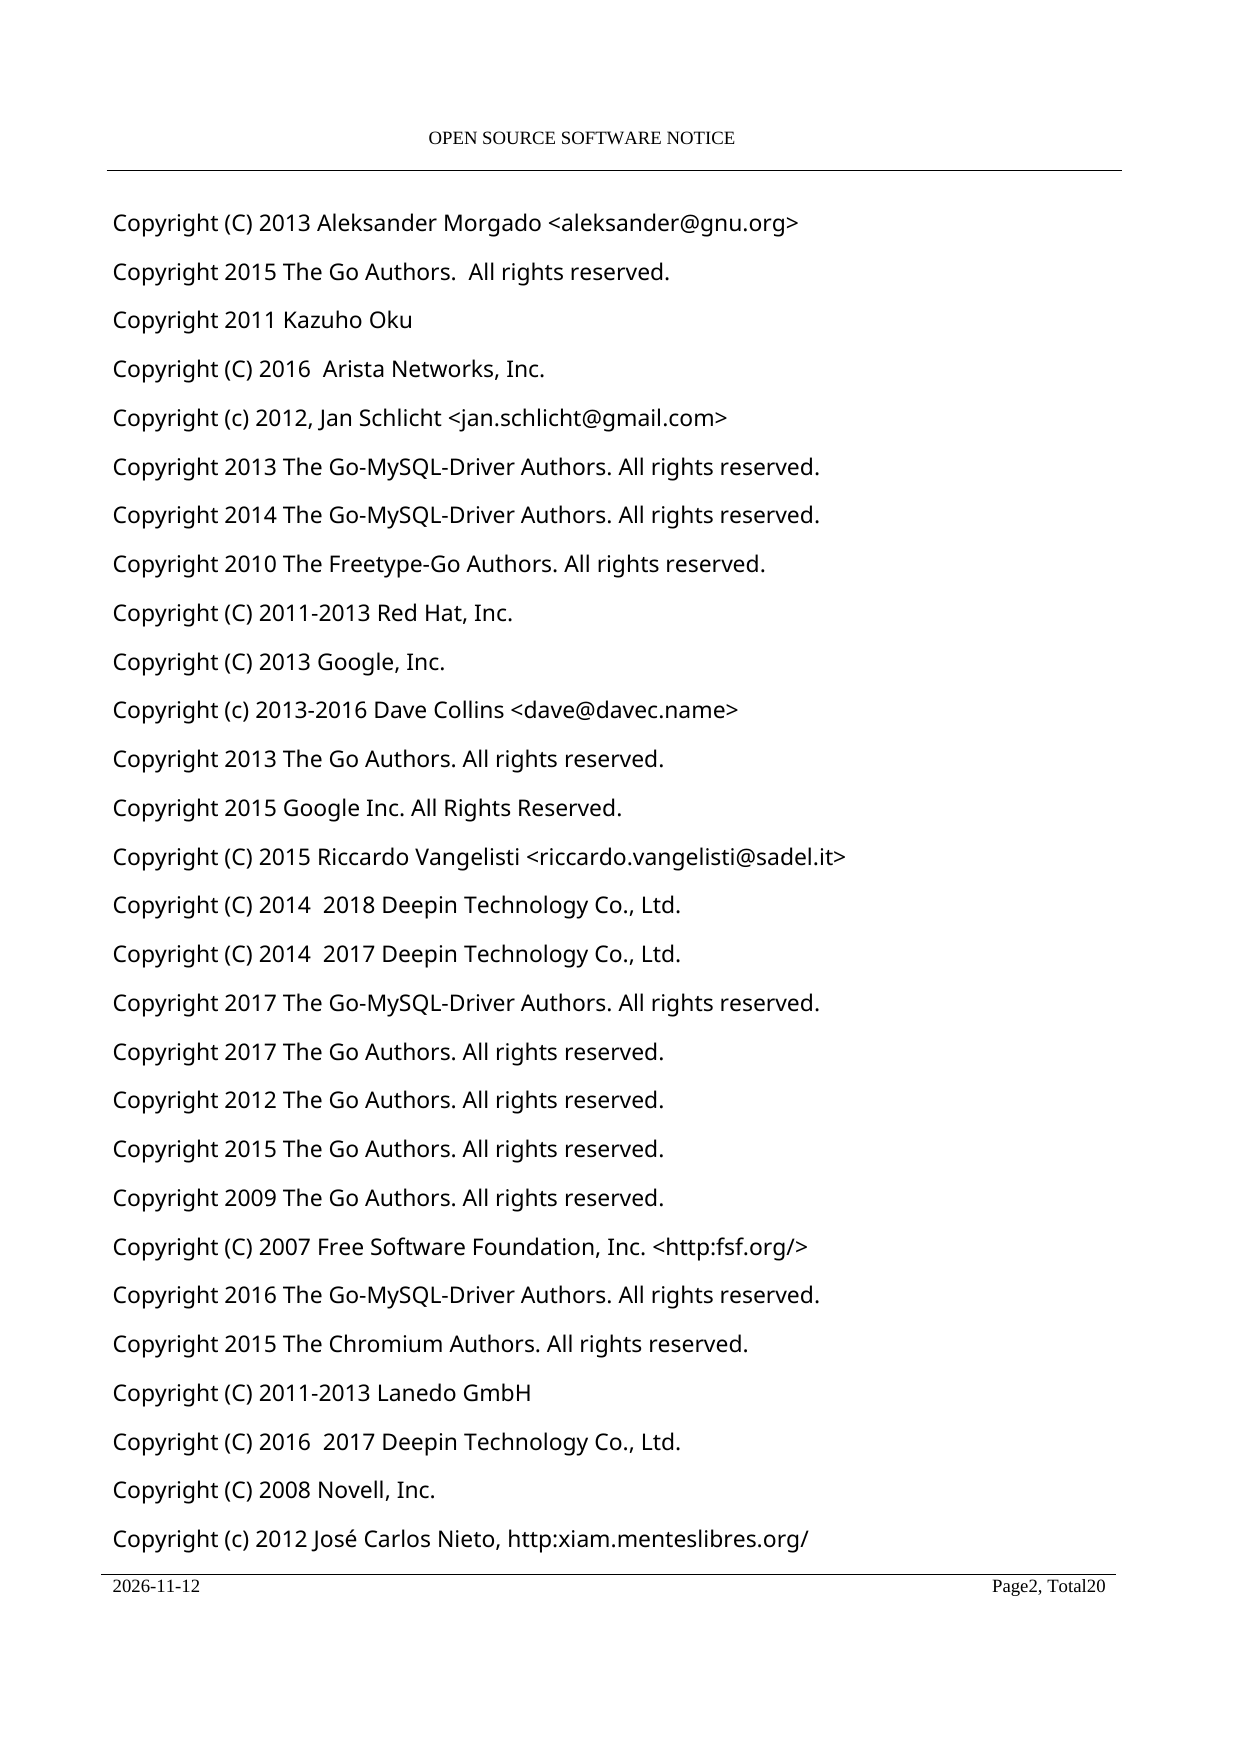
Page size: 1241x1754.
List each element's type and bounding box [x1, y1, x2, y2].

text [112, 206, 1128, 1555]
